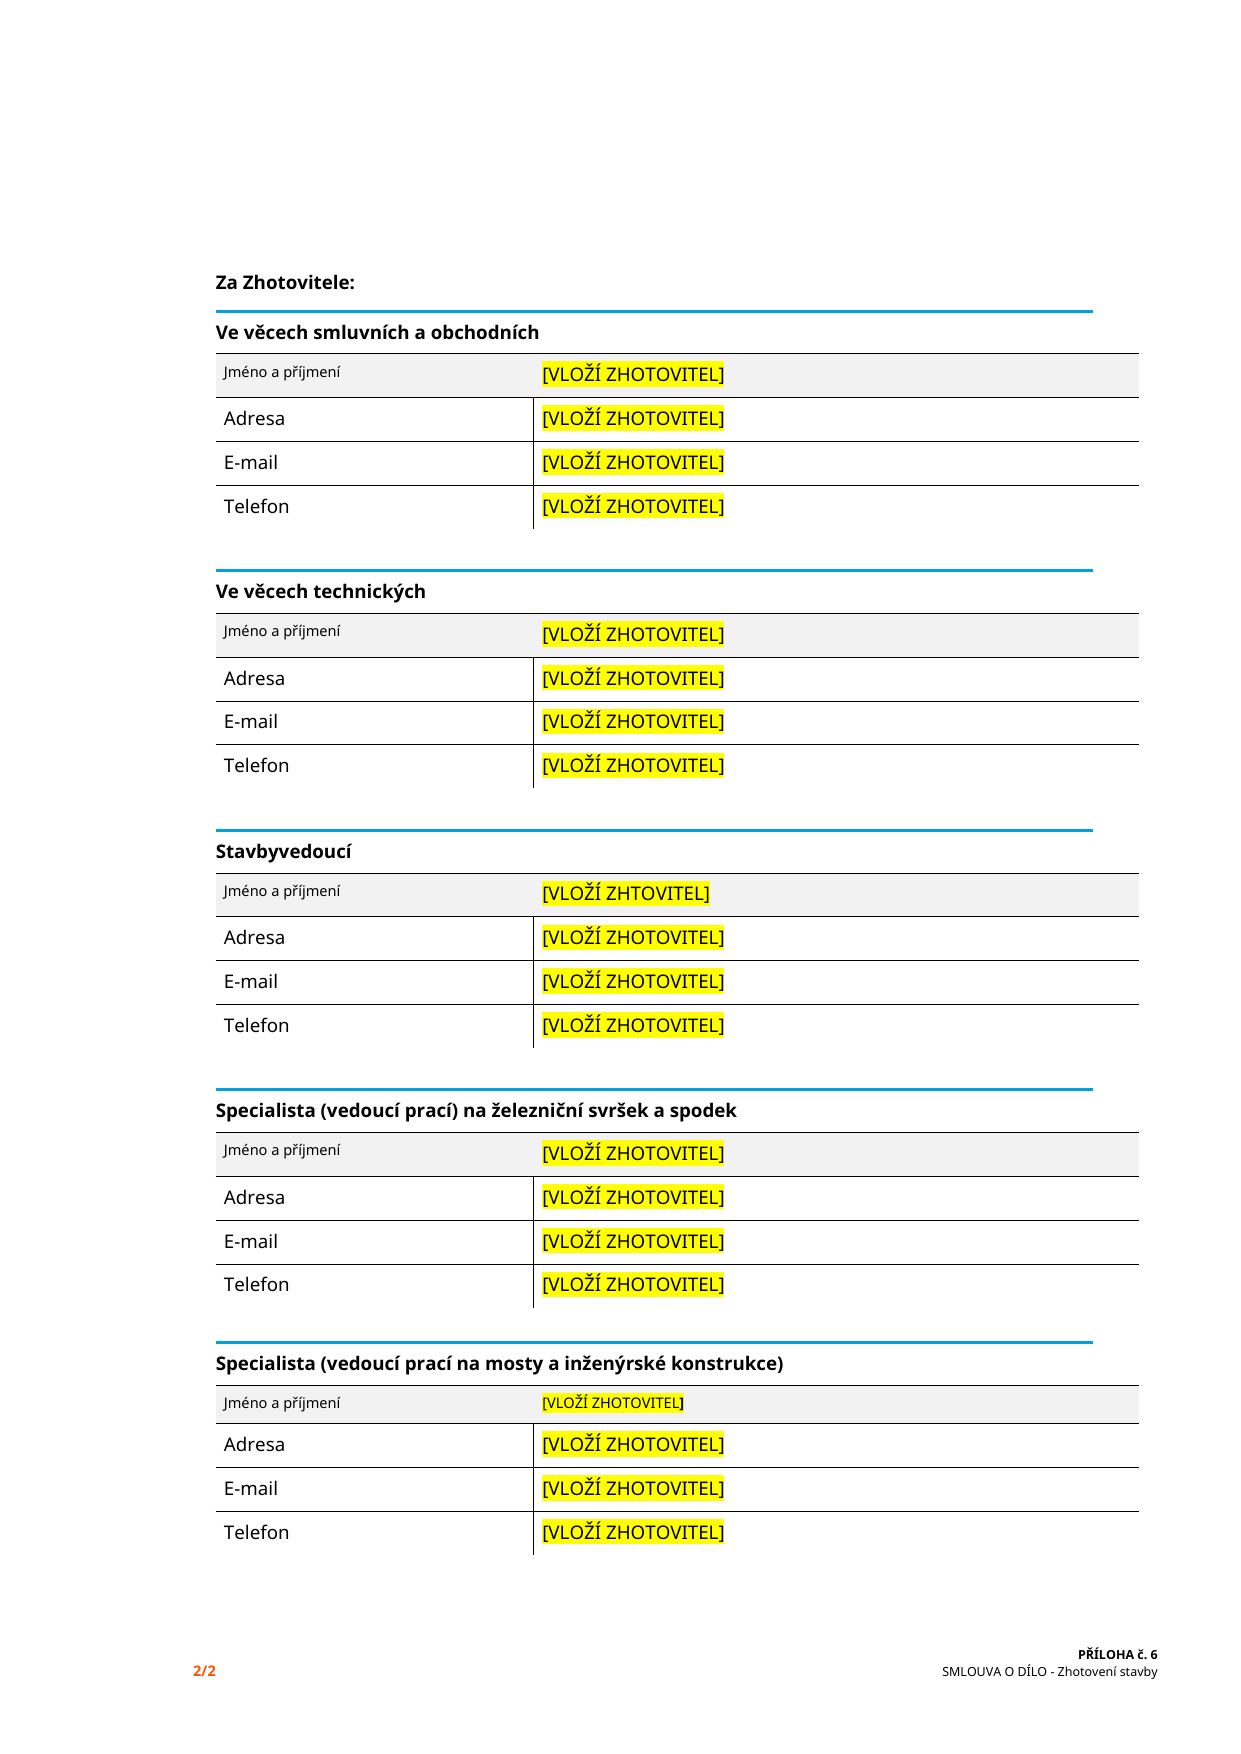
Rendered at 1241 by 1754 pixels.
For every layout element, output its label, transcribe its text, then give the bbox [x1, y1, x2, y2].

table_cell Telefon [216, 486, 533, 529]
table_cell Adresa [216, 1424, 533, 1467]
table_header Jméno a příjmení [216, 354, 534, 397]
table_cell Adresa [216, 917, 533, 960]
table_cell [VLOŽÍ ZHOTOVITEL] [534, 1005, 1139, 1048]
table_cell [VLOŽÍ ZHOTOVITEL] [534, 1424, 1139, 1467]
table_cell [VLOŽÍ ZHOTOVITEL] [534, 398, 1139, 441]
table_cell E-mail [216, 1468, 533, 1511]
table_cell [VLOŽÍ ZHOTOVITEL] [534, 442, 1139, 485]
table_cell [VLOŽÍ ZHOTOVITEL] [534, 745, 1139, 788]
table_cell [VLOŽÍ ZHOTOVITEL] [534, 1468, 1139, 1511]
table_cell [VLOŽÍ ZHOTOVITEL] [534, 1512, 1139, 1555]
table_cell Telefon [216, 745, 533, 788]
table_cell [VLOŽÍ ZHOTOVITEL] [534, 702, 1139, 744]
text Ve věcech technických [216, 572, 1093, 604]
table_cell Adresa [216, 398, 533, 441]
table_header [VLOŽÍ ZHOTOVITEL] [534, 1133, 1139, 1176]
table_header [VLOŽÍ ZHOTOVITEL] [534, 354, 1139, 397]
table_cell [VLOŽÍ ZHOTOVITEL] [534, 486, 1139, 529]
table_cell Telefon [216, 1512, 533, 1555]
table_cell [VLOŽÍ ZHOTOVITEL] [534, 1221, 1139, 1263]
table_cell E-mail [216, 1221, 533, 1263]
table_cell [VLOŽÍ ZHOTOVITEL] [534, 917, 1139, 960]
table_header [VLOŽÍ ZHOTOVITEL] [534, 614, 1139, 657]
text Stavbyvedoucí [216, 832, 1093, 864]
text Specialista (vedoucí prací) na železniční svršek a spodek [216, 1091, 1093, 1123]
table_cell Telefon [216, 1005, 533, 1048]
text Ve věcech smluvních a obchodních [216, 313, 1093, 344]
table_cell Adresa [216, 1177, 533, 1220]
table_header [VLOŽÍ ZHTOVITEL] [534, 874, 1139, 916]
table_cell Adresa [216, 658, 533, 701]
table_header [VLOŽÍ ZHOTOVITEL] [534, 1386, 1139, 1423]
table_header Jméno a příjmení [216, 874, 534, 916]
table_cell E-mail [216, 442, 533, 485]
table_cell [VLOŽÍ ZHOTOVITEL] [534, 658, 1139, 701]
text Za Zhotovitele: [216, 269, 1093, 294]
table_header Jméno a příjmení [216, 1133, 534, 1176]
table_cell [VLOŽÍ ZHOTOVITEL] [534, 1265, 1139, 1307]
table_cell Telefon [216, 1265, 533, 1307]
table_cell E-mail [216, 961, 533, 1004]
text Specialista (vedoucí prací na mosty a inženýrské konstrukce) [216, 1344, 1093, 1376]
table_cell [VLOŽÍ ZHOTOVITEL] [534, 1177, 1139, 1220]
table_cell E-mail [216, 702, 533, 744]
table_cell [VLOŽÍ ZHOTOVITEL] [534, 961, 1139, 1004]
table_header Jméno a příjmení [216, 614, 534, 657]
table_header Jméno a příjmení [216, 1386, 534, 1423]
